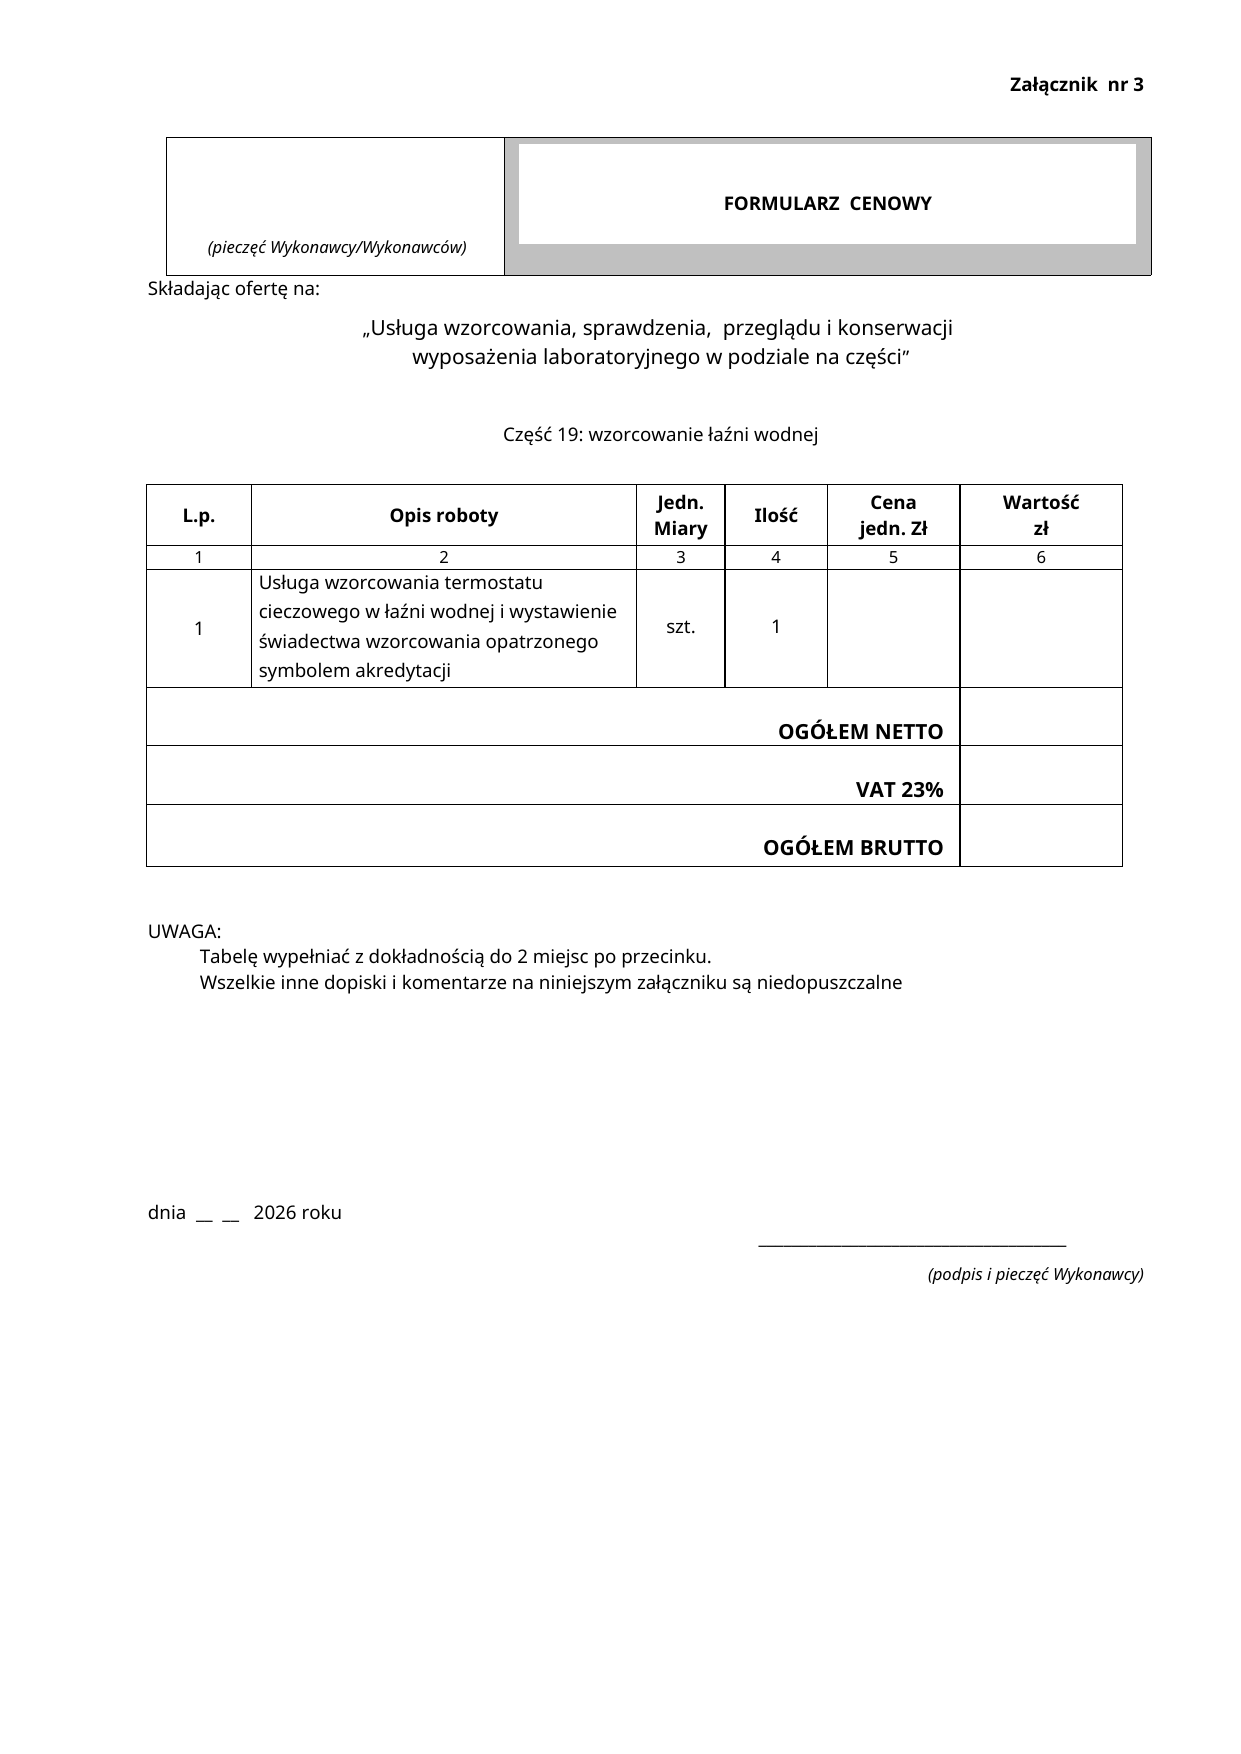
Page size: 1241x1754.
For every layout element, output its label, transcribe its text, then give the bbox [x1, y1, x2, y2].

text UWAGA: [148, 918, 1144, 944]
table_header Wartość zł [961, 485, 1122, 545]
table_header Ilość [726, 485, 827, 545]
table_cell 1 [147, 570, 251, 687]
table_cell Usługa wzorcowania termostatu cieczowego w łaźni wodnej i wystawienie świadectwa wzorcowania opatrzonego symbolem akredytacji [252, 570, 636, 687]
table_cell 6 [961, 546, 1122, 568]
table_cell [961, 688, 1122, 745]
text Część 19: wzorcowanie łaźni wodnej [177, 421, 1144, 446]
text Składając ofertę na: [148, 173, 1144, 301]
table_cell 2 [252, 546, 636, 568]
table_cell 3 [637, 546, 724, 568]
table_header L.p. [147, 485, 251, 545]
text _____________________________________ [148, 1224, 1067, 1250]
text dnia __ __ 2026 roku [148, 1199, 1067, 1224]
text Załącznik nr 3 [148, 72, 1144, 97]
table_cell 5 [828, 546, 959, 568]
table_cell 1 [726, 570, 827, 687]
table_cell VAT 23% [147, 746, 959, 804]
table_header Jedn. Miary [637, 485, 724, 545]
table_header Cena jedn. Zł [828, 485, 959, 545]
table_cell OGÓŁEM BRUTTO [147, 805, 959, 866]
table_cell szt. [637, 570, 724, 687]
text Tabelę wypełniać z dokładnością do 2 miejsc po przecinku. [199, 944, 1144, 969]
text „Usługa wzorcowania, sprawdzenia, przeglądu i konserwacji wyposażenia laboratoryjnego w podziale na części” [177, 313, 1144, 370]
table_cell 4 [726, 546, 827, 568]
table_cell [961, 746, 1122, 804]
table_cell [828, 570, 959, 687]
table_cell 1 [147, 546, 251, 568]
text (podpis i pieczęć Wykonawcy) [148, 1262, 1144, 1285]
table_cell OGÓŁEM NETTO [147, 688, 959, 745]
table_cell [961, 805, 1122, 866]
table_cell [961, 570, 1122, 687]
text Wszelkie inne dopiski i komentarze na niniejszym załączniku są niedopuszczalne [199, 969, 1144, 995]
table_header Opis roboty [252, 485, 636, 545]
